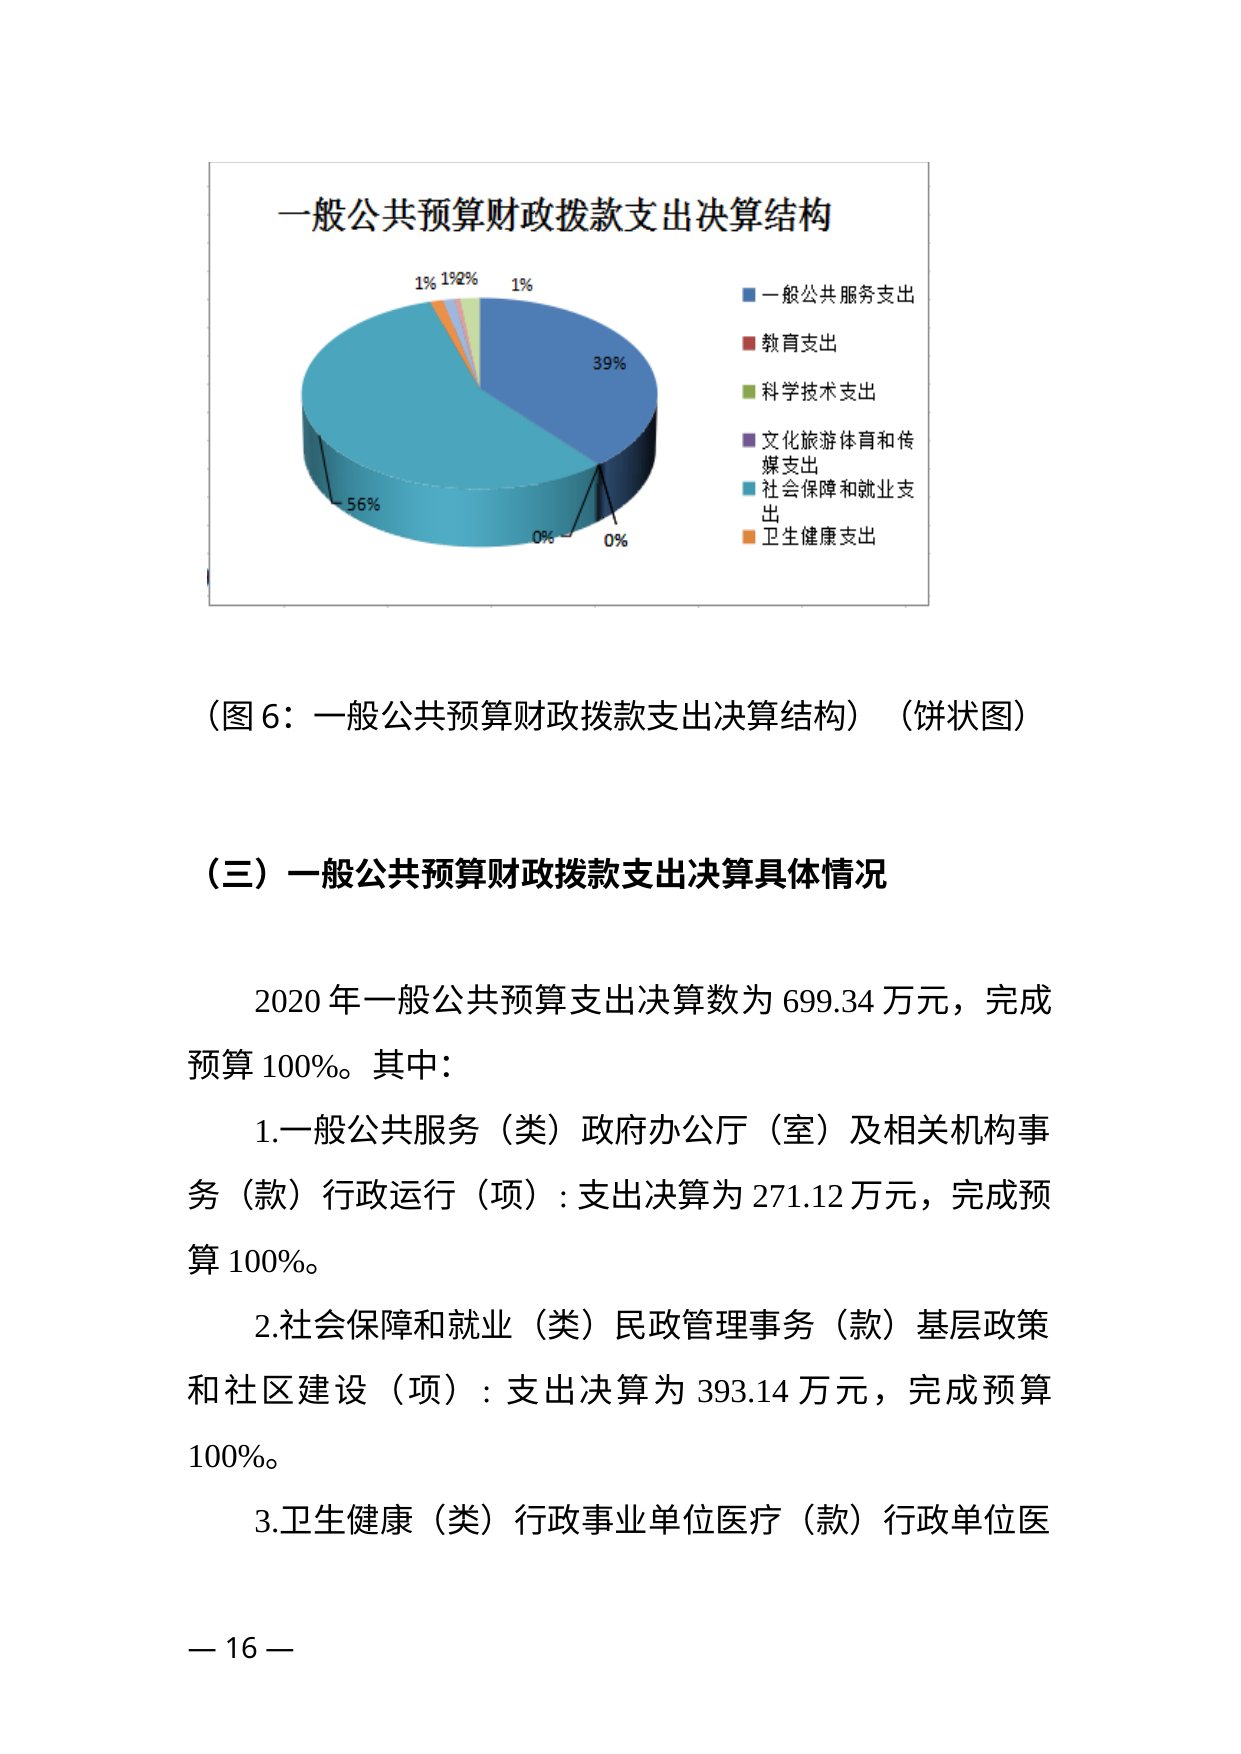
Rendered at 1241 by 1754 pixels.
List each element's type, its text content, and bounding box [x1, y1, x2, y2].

text 1.一般公共服务（类）政府办公厅（室）及相关机构事务（款）行政运行（项）: 支出决算为271.12万元，完成预算100%。 [187, 1096, 1053, 1291]
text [187, 1486, 1053, 1551]
subtitle （三）一般公共预算财政拨款支出决算具体情况 [187, 839, 1053, 904]
picture [207, 162, 931, 608]
text （图6：一般公共预算财政拨款支出决算结构）（饼状图） [187, 682, 1053, 747]
text 2.社会保障和就业（类）民政管理事务（款）基层政策和社区建设（项）: 支出决算为393.14万元，完成预算100%。 [187, 1291, 1053, 1486]
text 2020年一般公共预算支出决算数为699.34万元，完成预算100%。其中： [187, 966, 1053, 1096]
